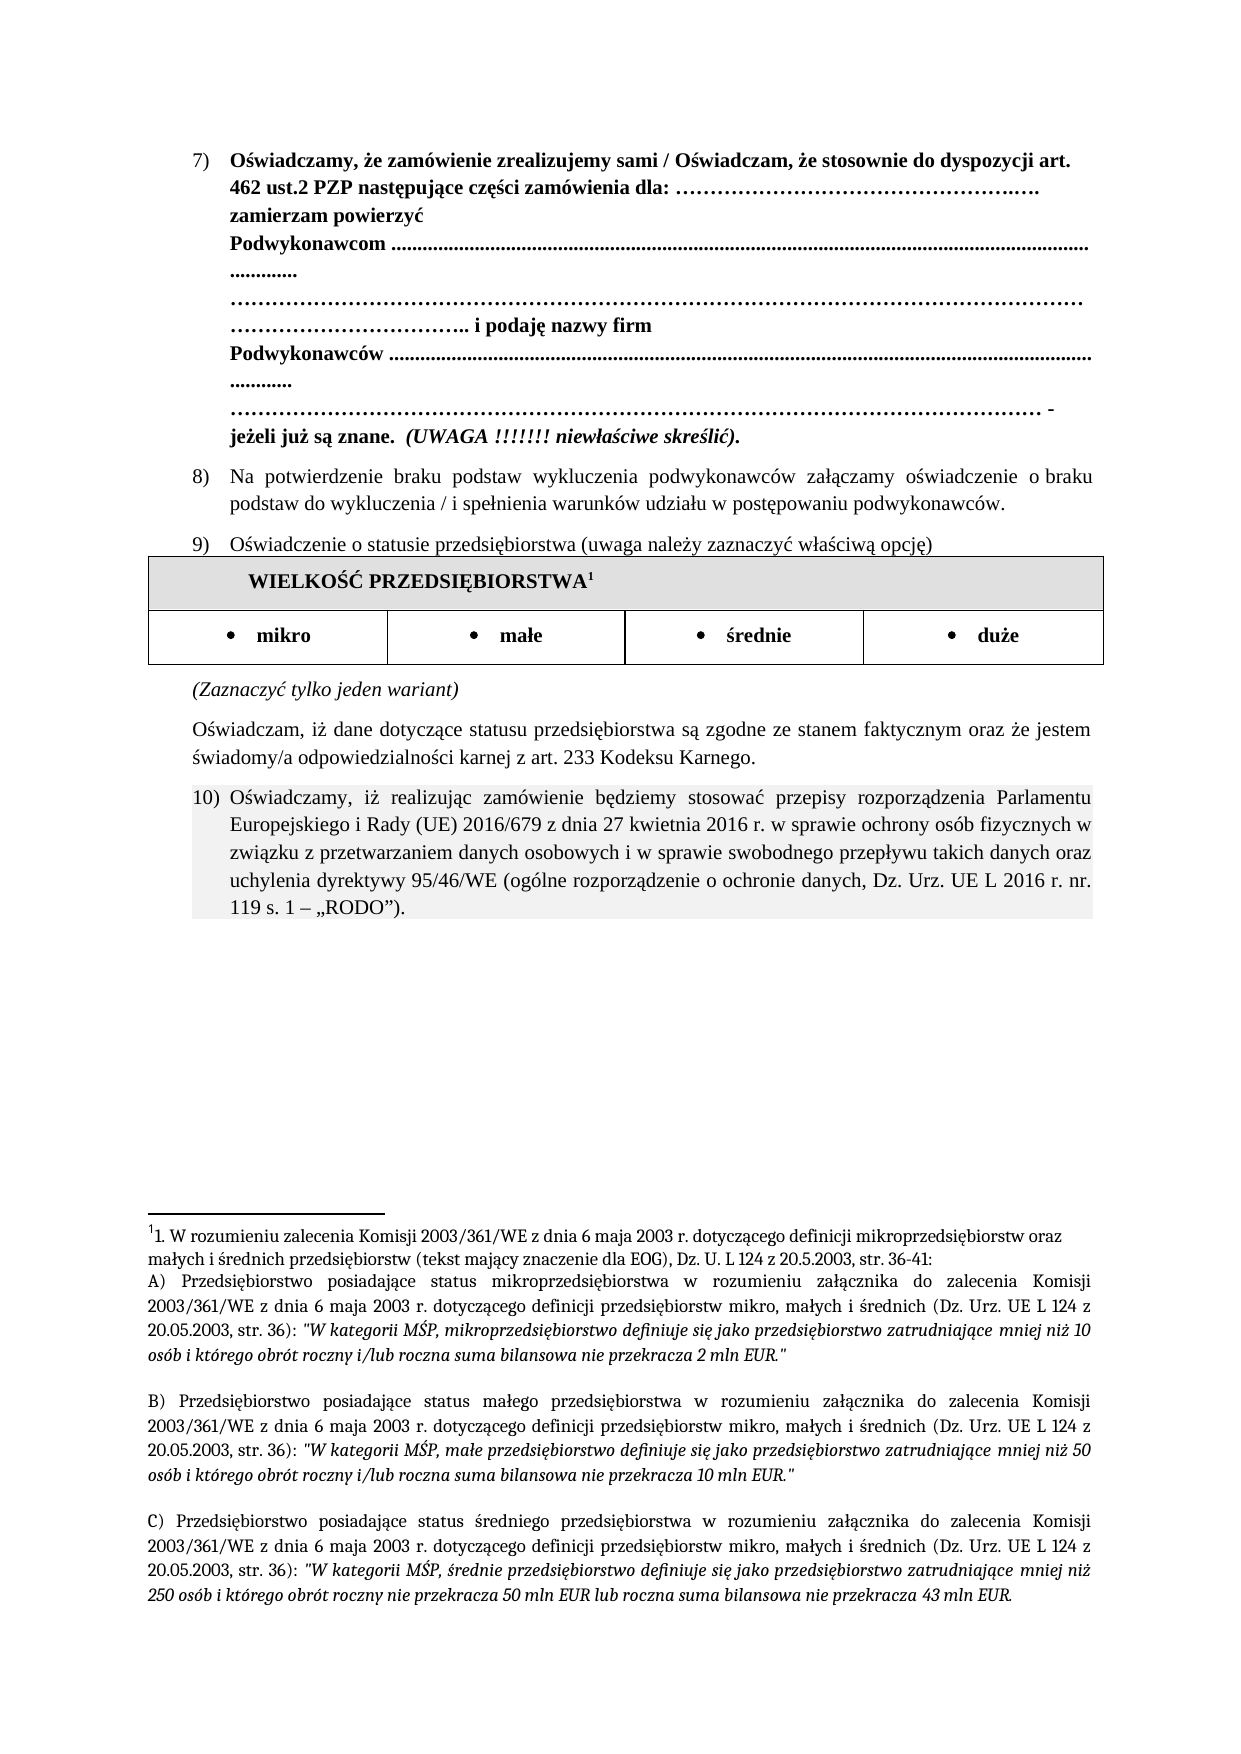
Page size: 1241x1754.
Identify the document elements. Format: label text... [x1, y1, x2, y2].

list Oświadczamy, że zamówienie zrealizujemy sami / Oświadczam, że stosownie do dyspozycji art. 462 ust.2 PZP następujące części zamówienia dla: ………………………………………….…. zamierzam powierzyć Podwykonawcom ................................................................................................................................................... ………………………………………………………………………………………………………………………………………….. i podaję nazwy firm Podwykonawców ................................................................................................................................................... ……………………………………………………………………………………………………… - jeżeli już są znane. (UWAGA !!!!!!! niewłaściwe skreślić). [192, 148, 1093, 448]
table_cell średnie [626, 611, 863, 663]
text (Zaznaczyć tylko jeden wariant) [192, 677, 1093, 701]
table_cell mikro [149, 611, 387, 663]
list Oświadczamy, iż realizując zamówienie będziemy stosować przepisy rozporządzenia Parlamentu Europejskiego i Rady (UE) 2016/679 z dnia 27 kwietnia 2016 r. w sprawie ochrony osób fizycznych w związku z przetwarzaniem danych osobowych i w sprawie swobodnego przepływu takich danych oraz uchylenia dyrektywy 95/46/WE (ogólne rozporządzenie o ochronie danych, Dz. Urz. UE L 2016 r. nr. 119 s. 1 – „RODO”). [192, 785, 1093, 919]
list Na potwierdzenie braku podstaw wykluczenia podwykonawców załączamy oświadczenie o braku podstaw do wykluczenia / i spełnienia warunków udziału w postępowaniu podwykonawców. [192, 464, 1093, 515]
table_cell małe [388, 611, 624, 663]
table_cell duże [864, 611, 1103, 663]
text Oświadczam, iż dane dotyczące statusu przedsiębiorstwa są zgodne ze stanem faktycznym oraz że jestem świadomy/a odpowiedzialności karnej z art. 233 Kodeksu Karnego. [192, 717, 1093, 769]
table_header WIELKOŚĆ PRZEDSIĘBIORSTWA [149, 557, 1103, 609]
list Oświadczenie o statusie przedsiębiorstwa (uwaga należy zaznaczyć właściwą opcję) [192, 531, 1093, 556]
